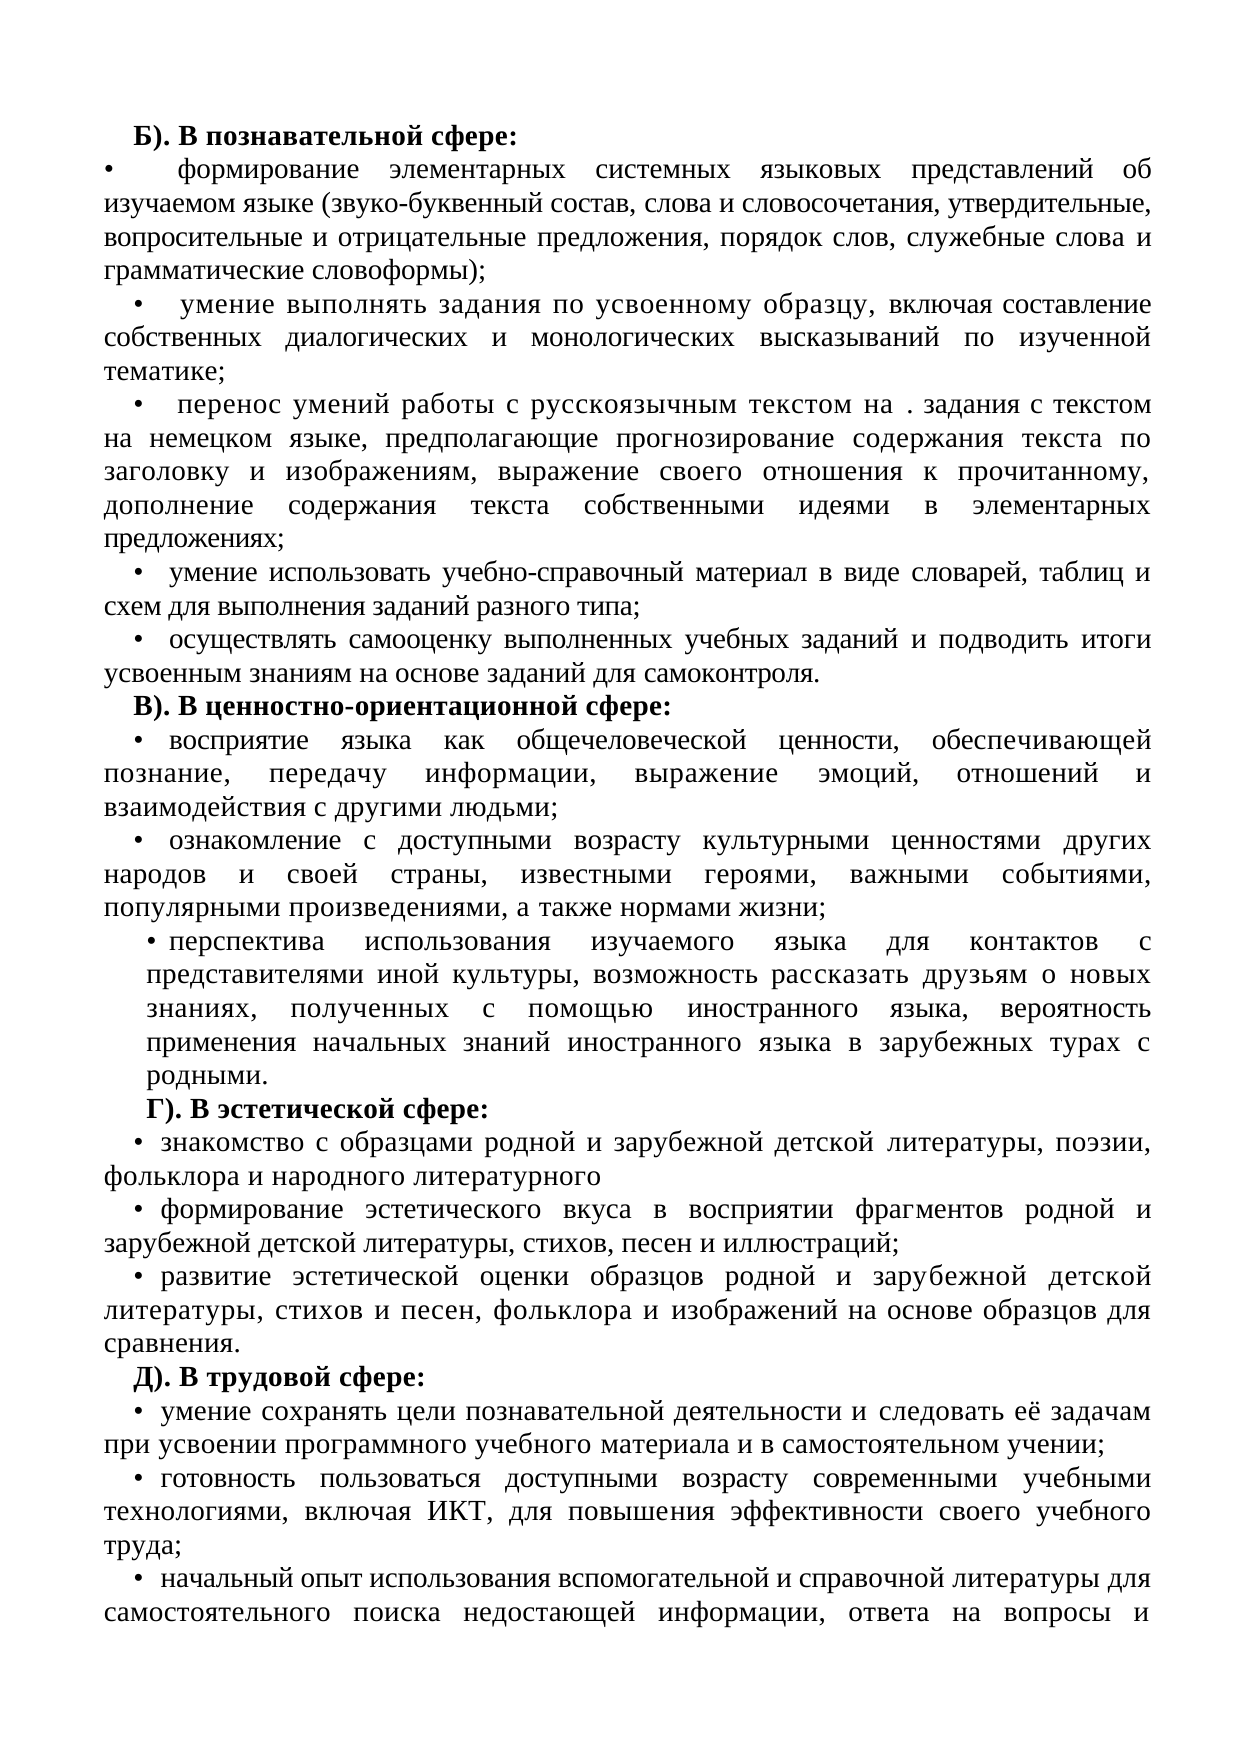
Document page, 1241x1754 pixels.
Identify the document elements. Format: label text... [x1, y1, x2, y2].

list перспектива использования изучаемого языка для контактов с представителями иной культуры, возможность рассказать друзьям о новых знаниях, полученных с помощью иностранного языка, вероятность применения начальных знаний иностранного языка в зарубежных турах с родными. [146, 923, 1152, 1091]
list формирование элементарных системных языковых представлений об изучаемом языке (звуко-буквенный состав, слова и словосочетания, утвердительные, вопросительные и отрицательные предложения, порядок слов, служебные слова и грамматические словоформы); [103, 152, 1152, 286]
list ознакомление с доступными возрасту культурными ценностями других народов и своей страны, известными героями, важными событиями, популярными произведениями, а также нормами жизни; [103, 822, 1152, 923]
list умение использовать учебно-справочный материал в виде словарей, таблиц и схем для выполнения заданий разного типа; [103, 554, 1152, 621]
text • перенос умений работы с русскоязычным текстом на . задания с текстом на немецком языке, предполагающие прогнозирование содержания текста по заголовку и изображениям, выражение своего отношения к прочитанному, дополнение содержания текста собственными идеями в элементарных предложениях; [103, 386, 1152, 554]
text Г). В эстетической сфере: [146, 1091, 1152, 1124]
text • умение выполнять задания по усвоенному образцу, включая составление собственных диалогических и монологических высказываний по изученной тематике; [103, 286, 1152, 386]
list развитие эстетической оценки образцов родной и зарубежной детской литературы, стихов и песен, фольклора и изображений на основе образцов для сравнения. [103, 1258, 1152, 1359]
list формирование эстетического вкуса в восприятии фрагментов родной и зарубежной детской литературы, стихов, песен и иллюстраций; [103, 1191, 1152, 1258]
list осуществлять самооценку выполненных учебных заданий и подводить итоги усвоенным знаниям на основе заданий для самоконтроля. [103, 621, 1152, 688]
list умение сохранять цели познавательной деятельности и следовать её задачам при усвоении программного учебного материала и в самостоятельном учении; [103, 1393, 1152, 1460]
text В). В ценностно-ориентационной сфере: [103, 688, 1152, 722]
text Б). В познавательной сфере: [103, 118, 1152, 152]
text Д). В трудовой сфере: [103, 1359, 1152, 1393]
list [103, 1560, 1152, 1627]
list знакомство с образцами родной и зарубежной детской литературы, поэзии, фольклора и народного литературного [103, 1124, 1152, 1191]
list восприятие языка как общечеловеческой ценности, обеспечивающей познание, передачу информации, выражение эмоций, отношений и взаимодействия с другими людьми; [103, 722, 1152, 822]
list готовность пользоваться доступными возрасту современными учебными технологиями, включая ИКТ, для повышения эффективности своего учебного труда; [103, 1460, 1152, 1560]
